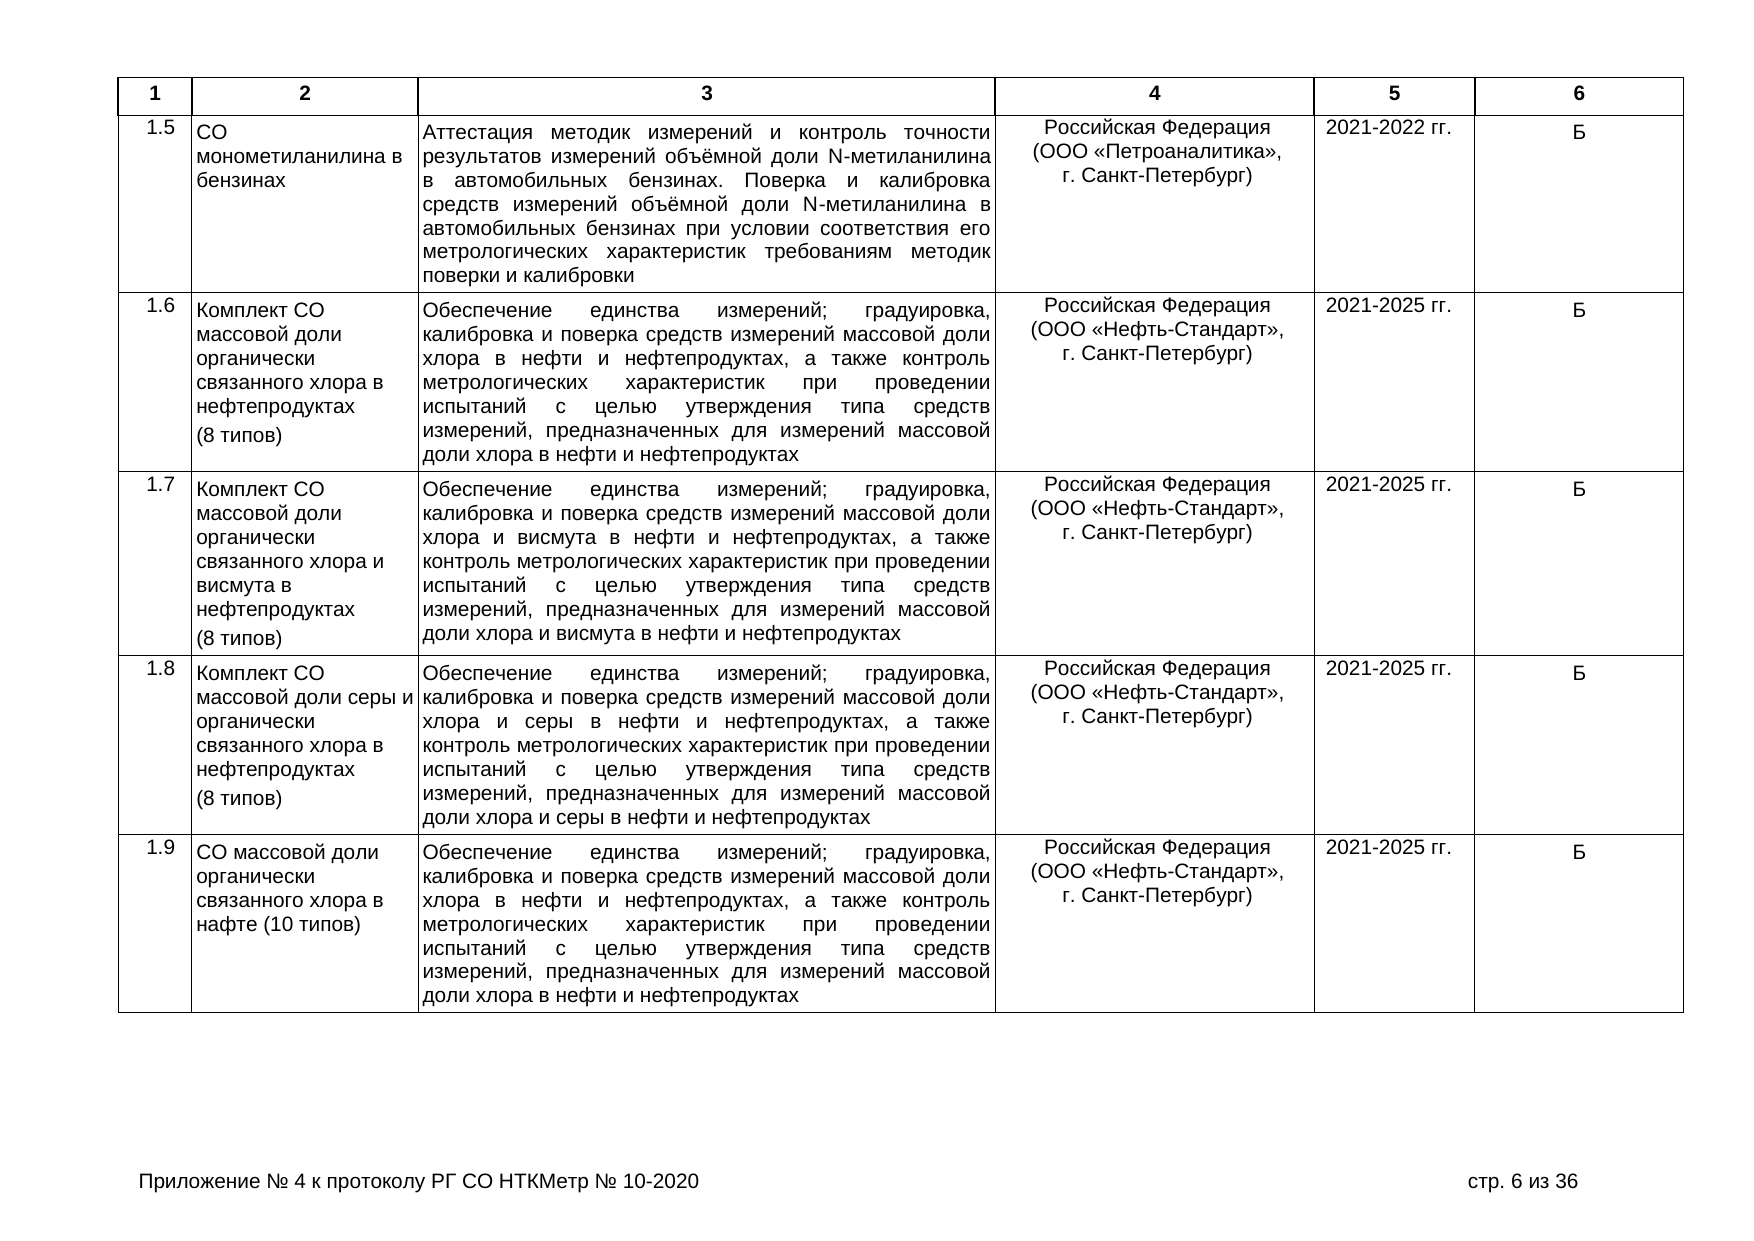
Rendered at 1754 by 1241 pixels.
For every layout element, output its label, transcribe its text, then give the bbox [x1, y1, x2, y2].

table_cell Российская Федерация (ООО «Нефть-Стандарт», г. Санкт-Петербург) [996, 472, 1314, 655]
table_cell Российская Федерация (ООО «Нефть-Стандарт», г. Санкт-Петербург) [996, 293, 1314, 471]
table_cell Комплект СО массовой доли серы и органически связанного хлора в нефтепродуктах (8 типов) [192, 656, 418, 833]
table_cell 1.9 [119, 835, 191, 1012]
table_cell 1.8 [119, 656, 191, 833]
table_header 2 [193, 78, 417, 114]
table_header 6 [1476, 78, 1683, 114]
table_cell СО массовой доли органически связанного хлора в нафте (10 типов) [192, 835, 418, 1012]
table_cell 1.5 [119, 116, 191, 292]
table_cell 1.7 [119, 472, 191, 655]
table_cell Б [1475, 472, 1683, 655]
table_cell Аттестация методик измерений и контроль точности результатов измерений объёмной доли N-метиланилина в автомобильных бензинах. Поверка и калибровка средств измерений объёмной доли N-метиланилина в автомобильных бензинах при условии соответствия его метрологических характеристик требованиям методик поверки и калибровки [419, 116, 995, 292]
table_cell Российская Федерация (ООО «Петроаналитика», г. Санкт-Петербург) [996, 116, 1314, 292]
table_header 4 [996, 78, 1313, 114]
table_cell Б [1475, 116, 1683, 292]
table_cell Российская Федерация (ООО «Нефть-Стандарт», г. Санкт-Петербург) [996, 656, 1314, 833]
table_cell Б [1475, 835, 1683, 1012]
table_cell Б [1475, 293, 1683, 471]
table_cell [996, 835, 1314, 1012]
table_cell 2021-2022 гг. [1315, 116, 1474, 292]
table_cell Комплект СО массовой доли органически связанного хлора в нефтепродуктах (8 типов) [192, 293, 418, 471]
table_cell Обеспечение единства измерений; градуировка, калибровка и поверка средств измерений массовой доли хлора и серы в нефти и нефтепродуктах, а также контроль метрологических характеристик при проведении испытаний с целью утверждения типа средств измерений, предназначенных для измерений массовой доли хлора и серы в нефти и нефтепродуктах [419, 656, 995, 833]
table_header 1 [119, 78, 191, 114]
table_cell 2021-2025 гг. [1315, 656, 1474, 833]
table_cell Обеспечение единства измерений; градуировка, калибровка и поверка средств измерений массовой доли хлора в нефти и нефтепродуктах, а также контроль метрологических характеристик при проведении испытаний с целью утверждения типа средств измерений, предназначенных для измерений массовой доли хлора в нефти и нефтепродуктах [419, 835, 995, 1012]
table_cell Обеспечение единства измерений; градуировка, калибровка и поверка средств измерений массовой доли хлора и висмута в нефти и нефтепродуктах, а также контроль метрологических характеристик при проведении испытаний с целью утверждения типа средств измерений, предназначенных для измерений массовой доли хлора и висмута в нефти и нефтепродуктах [419, 472, 995, 655]
table_cell 2021-2025 гг. [1315, 835, 1474, 1012]
table_cell 2021-2025 гг. [1315, 293, 1474, 471]
table_cell Б [1475, 656, 1683, 833]
table_cell СО монометиланилина в бензинах [192, 116, 418, 292]
table_cell Комплект СО массовой доли органически связанного хлора и висмута в нефтепродуктах (8 типов) [192, 472, 418, 655]
table_cell 1.6 [119, 293, 191, 471]
table_cell Обеспечение единства измерений; градуировка, калибровка и поверка средств измерений массовой доли хлора в нефти и нефтепродуктах, а также контроль метрологических характеристик при проведении испытаний с целью утверждения типа средств измерений, предназначенных для измерений массовой доли хлора в нефти и нефтепродуктах [419, 293, 995, 471]
table_header 3 [419, 78, 994, 114]
table_cell 2021-2025 гг. [1315, 472, 1474, 655]
table_header 5 [1315, 78, 1474, 114]
